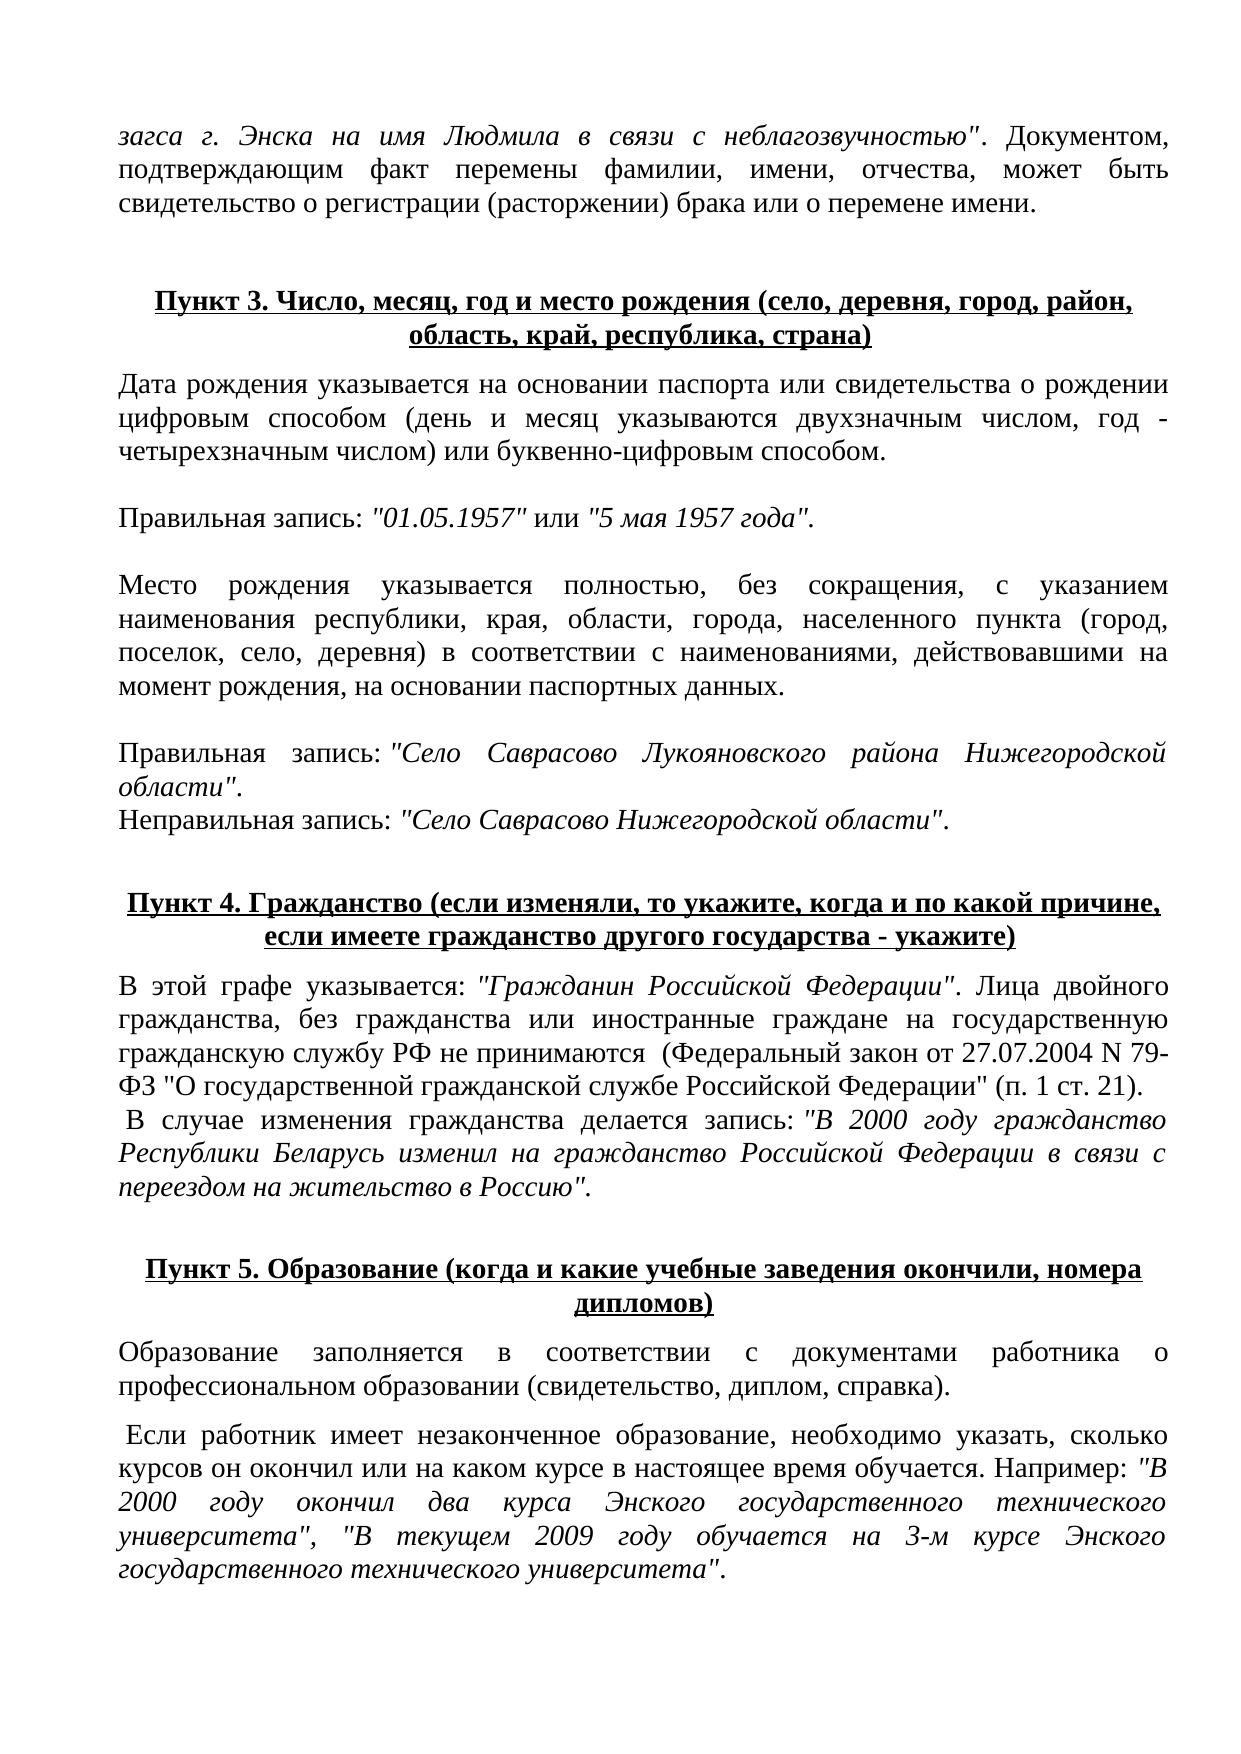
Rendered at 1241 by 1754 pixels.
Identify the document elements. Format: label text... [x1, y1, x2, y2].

text Дата рождения указывается на основании паспорта или свидетельства о рождении цифровым способом (день и месяц указываются двухзначным числом, год - четырехзначным числом) или буквенно-цифровым способом. [118, 366, 1169, 467]
text Правильная запись: "01.05.1957" или "5 мая 1957 года". [118, 500, 1169, 534]
text Если работник имеет незаконченное образование, необходимо указать, сколько курсов он окончил или на каком курсе в настоящее время обучается. Например: "В 2000 году окончил два курса Энского государственного технического университета", "В текущем 2009 году обучается на 3-м курсе Энского государственного технического университета". [118, 1417, 1169, 1585]
text Место рождения указывается полностью, без сокращения, с указанием наименования республики, края, области, города, населенного пункта (город, поселок, село, деревня) в соответствии с наименованиями, действовавшими на момент рождения, на основании паспортных данных. [118, 567, 1169, 702]
text Неправильная запись: "Село Саврасово Нижегородской области". [118, 802, 1169, 836]
text В этой графе указывается: "Гражданин Российской Федерации". Лица двойного гражданства, без гражданства или иностранные граждане на государственную гражданскую службу РФ не принимаются (Федеральный закон от 27.07.2004 N 79-ФЗ "О государственной гражданской службе Российской Федерации" (п. 1 ст. 21). [118, 968, 1169, 1102]
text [118, 118, 1169, 219]
text Правильная запись: "Село Саврасово Лукояновского района Нижегородской области". [118, 735, 1169, 802]
text Пункт 5. Образование (когда и какие учебные заведения окончили, номера дипломов) [118, 1252, 1169, 1319]
text Пункт 4. Гражданство (если изменяли, то укажите, когда и по какой причине, если имеете гражданство другого государства - укажите) [118, 885, 1169, 952]
text В случае изменения гражданства делается запись: "В 2000 году гражданство Республики Беларусь изменил на гражданство Российской Федерации в связи с переездом на жительство в Россию". [118, 1102, 1169, 1202]
text Образование заполняется в соответствии с документами работника о профессиональном образовании (свидетельство, диплом, справка). [118, 1334, 1169, 1401]
text Пункт 3. Число, месяц, год и место рождения (село, деревня, город, район, область, край, республика, страна) [118, 283, 1169, 351]
